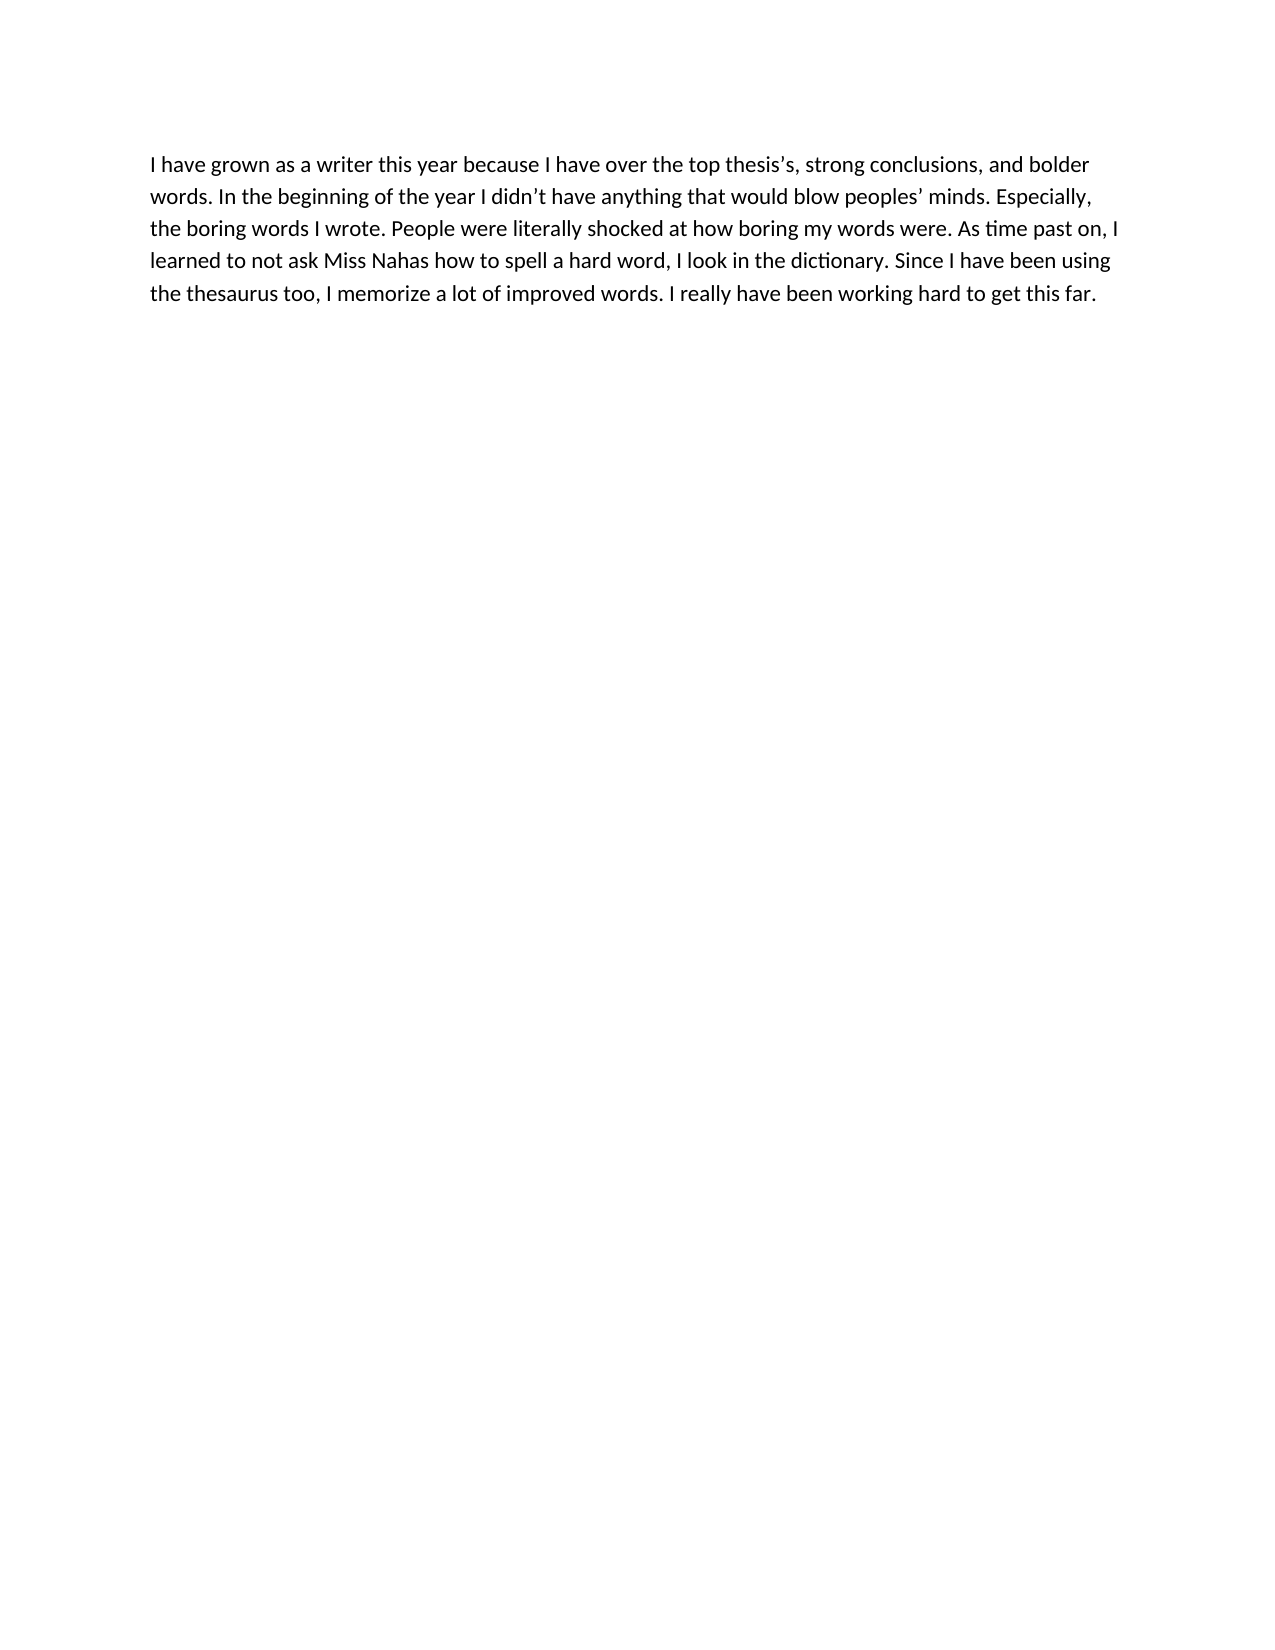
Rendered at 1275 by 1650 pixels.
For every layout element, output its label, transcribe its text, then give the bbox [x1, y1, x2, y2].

text I have grown as a writer this year because I have over the top thesis’s, strong conclusions, and bolder words. In the beginning of the year I didn’t have anything that would blow peoples’ minds. Especially, the boring words I wrote. People were literally shocked at how boring my words were. As time past on, I learned to not ask Miss Nahas how to spell a hard word, I look in the dictionary. Since I have been using the thesaurus too, I memorize a lot of improved words. I really have been working hard to get this far. [150, 150, 1125, 307]
